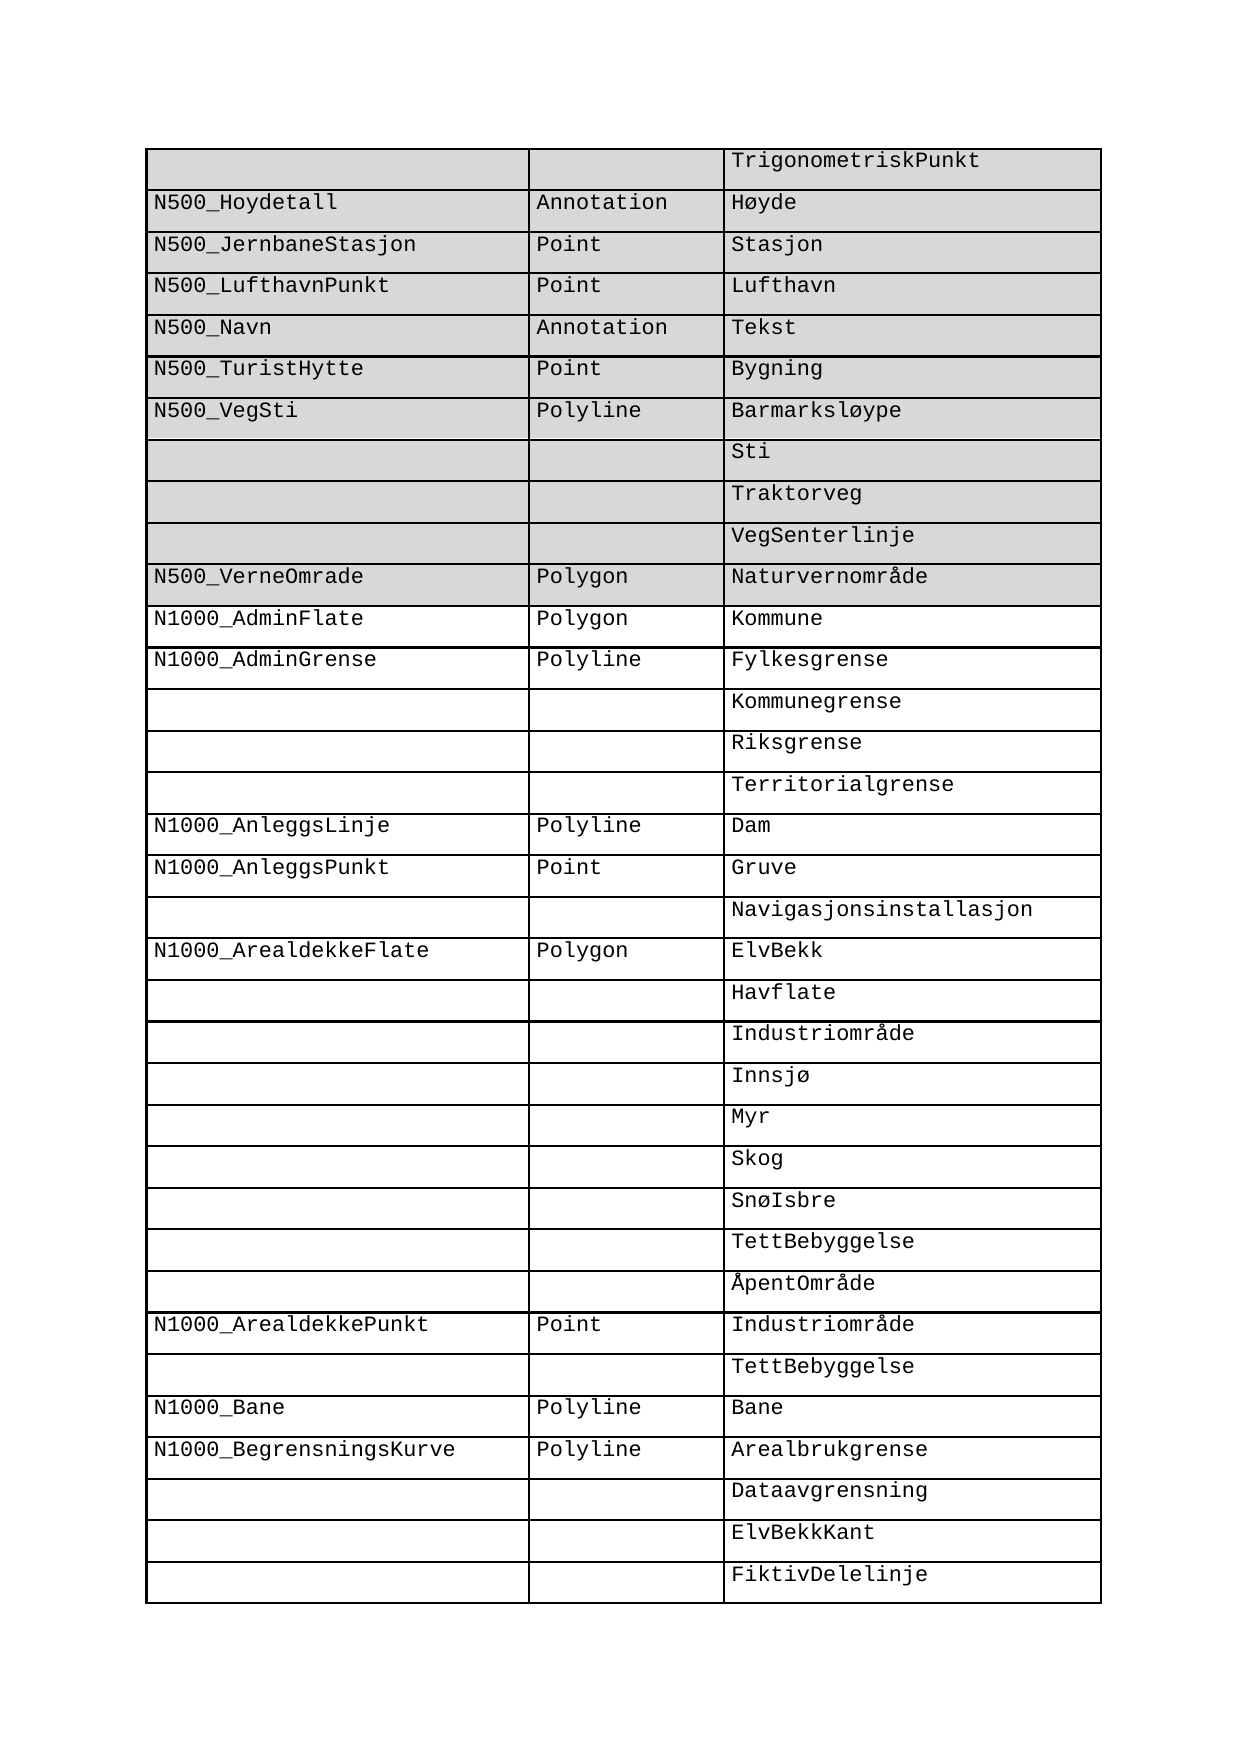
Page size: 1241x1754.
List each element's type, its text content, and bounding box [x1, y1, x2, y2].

table_cell Annotation [530, 191, 723, 231]
table_cell Barmarksløype [725, 399, 1100, 438]
table_cell Point [530, 856, 723, 896]
table_cell [530, 898, 723, 937]
table_cell Havflate [725, 981, 1100, 1020]
table_cell [148, 150, 528, 189]
table_cell Traktorveg [725, 482, 1100, 522]
table_cell [148, 1521, 528, 1561]
table_cell ElvBekk [725, 939, 1100, 979]
table_cell Bygning [725, 358, 1100, 397]
table_cell Lufthavn [725, 274, 1100, 314]
table_cell [530, 1106, 723, 1145]
table_cell [148, 1355, 528, 1394]
table_cell Sti [725, 441, 1100, 480]
table_cell N500_TuristHytte [148, 358, 528, 397]
table_cell Polyline [530, 649, 723, 688]
table_cell N1000_AdminGrense [148, 649, 528, 688]
table_cell [530, 1521, 723, 1561]
table_cell N500_VegSti [148, 399, 528, 438]
table_cell [148, 1189, 528, 1228]
table_cell Stasjon [725, 233, 1100, 272]
table_cell Point [530, 1314, 723, 1353]
table_cell [148, 1230, 528, 1270]
table_cell [530, 773, 723, 813]
table_cell Polyline [530, 1397, 723, 1436]
table_cell [148, 898, 528, 937]
table_cell [530, 1272, 723, 1311]
table_cell [148, 1106, 528, 1145]
table_cell [148, 1064, 528, 1103]
table_cell Arealbrukgrense [725, 1438, 1100, 1478]
table_cell [148, 482, 528, 522]
table_cell [530, 690, 723, 729]
table_cell Polygon [530, 565, 723, 605]
table_cell [530, 732, 723, 771]
table_cell Polyline [530, 815, 723, 854]
table_cell Industriområde [725, 1023, 1100, 1062]
table_cell [530, 1189, 723, 1228]
table_cell Høyde [725, 191, 1100, 231]
table_cell Annotation [530, 316, 723, 355]
table_cell N500_LufthavnPunkt [148, 274, 528, 314]
table_cell [530, 1563, 723, 1602]
table_cell [530, 482, 723, 522]
table_cell [148, 441, 528, 480]
table_cell N500_JernbaneStasjon [148, 233, 528, 272]
table_cell N500_Hoydetall [148, 191, 528, 231]
table_cell [530, 1064, 723, 1103]
table_cell [530, 1230, 723, 1270]
table_cell [148, 1272, 528, 1311]
table_cell N1000_Bane [148, 1397, 528, 1436]
table_cell Gruve [725, 856, 1100, 896]
table_cell Polyline [530, 1438, 723, 1478]
table_cell ÅpentOmråde [725, 1272, 1100, 1311]
table_cell Polyline [530, 399, 723, 438]
table_cell Navigasjonsinstallasjon [725, 898, 1100, 937]
table_cell Industriområde [725, 1314, 1100, 1353]
table_cell [530, 441, 723, 480]
table_cell [530, 1023, 723, 1062]
table_cell N500_Navn [148, 316, 528, 355]
table_cell Point [530, 274, 723, 314]
table_cell [148, 1147, 528, 1187]
table_cell Bane [725, 1397, 1100, 1436]
table_cell Point [530, 233, 723, 272]
table_cell Kommunegrense [725, 690, 1100, 729]
table_cell [530, 524, 723, 563]
table_cell ElvBekkKant [725, 1521, 1100, 1561]
table_cell Skog [725, 1147, 1100, 1187]
table_cell N1000_AdminFlate [148, 607, 528, 646]
table_cell Fylkesgrense [725, 649, 1100, 688]
table_cell N1000_BegrensningsKurve [148, 1438, 528, 1478]
table_cell [148, 1023, 528, 1062]
table_cell [148, 524, 528, 563]
table_cell [530, 1355, 723, 1394]
table_cell SnøIsbre [725, 1189, 1100, 1228]
table_cell TettBebyggelse [725, 1230, 1100, 1270]
table_cell N1000_ArealdekkeFlate [148, 939, 528, 979]
table_cell TettBebyggelse [725, 1355, 1100, 1394]
table_cell N500_VerneOmrade [148, 565, 528, 605]
table_cell Innsjø [725, 1064, 1100, 1103]
table_cell N1000_AnleggsLinje [148, 815, 528, 854]
table_cell [148, 981, 528, 1020]
table_cell FiktivDelelinje [725, 1563, 1100, 1602]
table_cell Naturvernområde [725, 565, 1100, 605]
table_cell TrigonometriskPunkt [725, 150, 1100, 189]
table_cell [530, 981, 723, 1020]
table_cell Riksgrense [725, 732, 1100, 771]
table_cell [148, 690, 528, 729]
table_cell N1000_ArealdekkePunkt [148, 1314, 528, 1353]
table_cell N1000_AnleggsPunkt [148, 856, 528, 896]
table_cell Point [530, 358, 723, 397]
table_cell Kommune [725, 607, 1100, 646]
table_cell Polygon [530, 607, 723, 646]
table_cell [148, 1563, 528, 1602]
table_cell [530, 1480, 723, 1519]
table_cell [148, 773, 528, 813]
table_cell [530, 1147, 723, 1187]
table_cell Myr [725, 1106, 1100, 1145]
table_cell Dataavgrensning [725, 1480, 1100, 1519]
table_cell [530, 150, 723, 189]
table_cell [148, 1480, 528, 1519]
table_cell Tekst [725, 316, 1100, 355]
table_cell [148, 732, 528, 771]
table_cell Polygon [530, 939, 723, 979]
table_cell VegSenterlinje [725, 524, 1100, 563]
table_cell Dam [725, 815, 1100, 854]
table_cell Territorialgrense [725, 773, 1100, 813]
